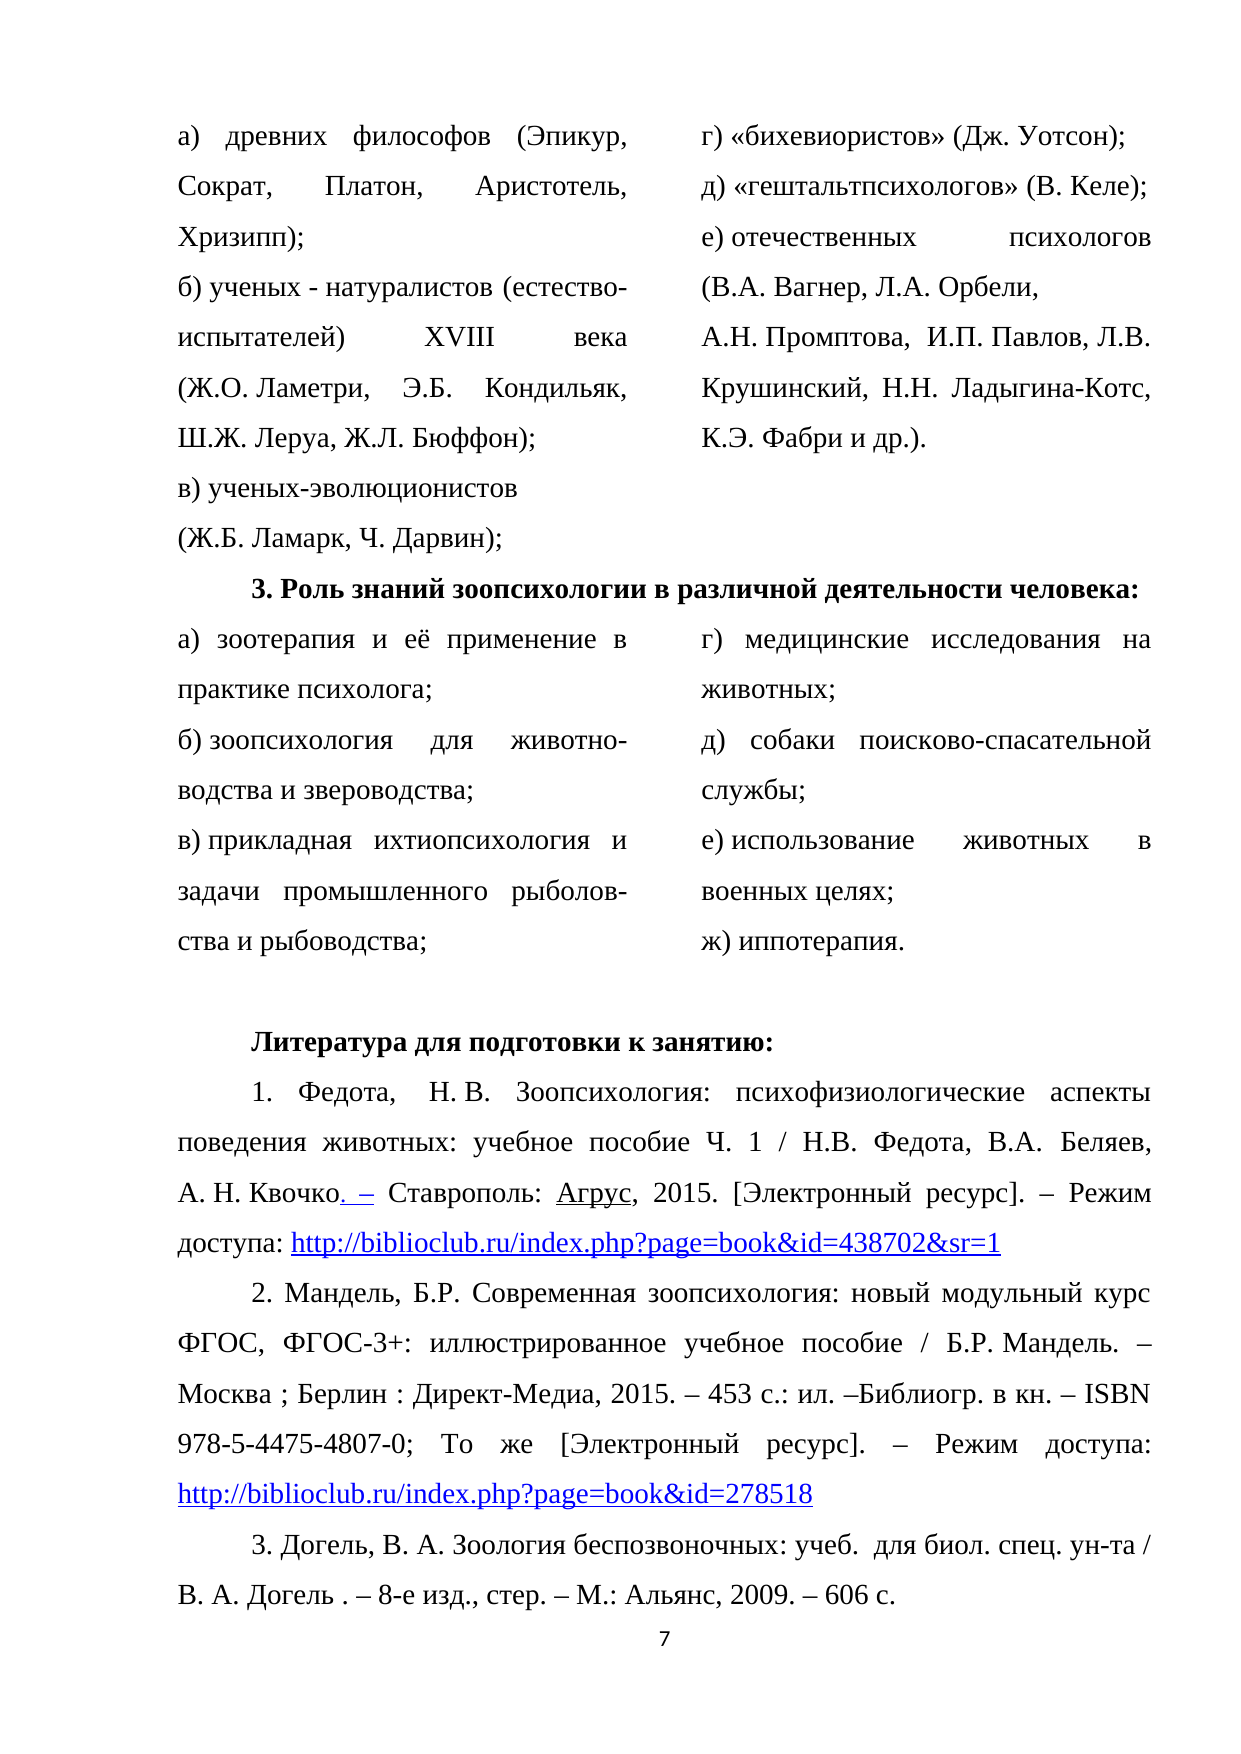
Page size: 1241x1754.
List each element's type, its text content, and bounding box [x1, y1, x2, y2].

text в) ученых-эволюционистов (Ж.Б. Ламарк, Ч. Дарвин); [177, 470, 627, 554]
text б) ученых - натуралистов (естество-испытателей) XVIII века (Ж.О. Ламетри, Э.Б. Кондильяк, Ш.Ж. Леруа, Ж.Л. Бюффон); [177, 269, 627, 453]
text б) зоопсихология для животно-водства и звероводства; [177, 722, 627, 806]
text 3. Роль знаний зоопсихологии в различной деятельности человека: [177, 571, 1152, 604]
text Литература для подготовки к занятию: [177, 1024, 1152, 1057]
text в) прикладная ихтиопсихология и задачи промышленного рыболов-ства и рыбоводства; [177, 822, 627, 957]
text 2. Мандель, Б.Р. Современная зоопсихология: новый модульный курс ФГОС, ФГОС-3+: иллюстрированное учебное пособие / Б.Р. Мандель. –Москва ; Берлин : Директ-Медиа, 2015. – 453 с.: ил. –Библиогр. в кн. – ISBN 978-5-4475-4807-0; То же [Электронный ресурс]. – Режим доступа: http://biblioclub.ru/index.php?page=book&id=278518 [177, 1275, 1152, 1510]
text ж) иппотерапия. [701, 923, 1152, 957]
text д) собаки поисково-спасательной службы; [701, 722, 1152, 806]
text а) древних философов (Эпикур, Сократ, Платон, Аристотель, Хризипп); [177, 118, 627, 252]
text е) использование животных в военных целях; [701, 822, 1152, 906]
text е) отечественных психологов (В.А. Вагнер, Л.А. Орбели, А.Н. Промптова, И.П. Павлов, Л.В. Крушинский, Н.Н. Ладыгина-Котс, К.Э. Фабри и др.). [701, 219, 1152, 453]
text г) «бихевиористов» (Дж. Уотсон); [701, 118, 1152, 152]
text а) зоотерапия и её применение в практике психолога; [177, 621, 627, 705]
text г) медицинские исследования на животных; [701, 621, 1152, 705]
text 1. Федота, Н. В. Зоопсихология: психофизиологические аспекты поведения животных: учебное пособие Ч. 1 / Н.В. Федота, В.А. Беляев, А. Н. Квочко. – Ставрополь: Агрус, 2015. [Электронный ресурс]. – Режим доступа: http://biblioclub.ru/index.php?page=book&id=438702&sr=1 [177, 1074, 1152, 1258]
text 3. Догель, В. А. Зоология беспозвоночных: учеб. для биол. спец. ун-та / В. А. Догель . – 8-е изд., стер. – М.: Альянс, 2009. – 606 с. [177, 1527, 1152, 1611]
text д) «гештальтпсихологов» (В. Келе); [701, 168, 1152, 202]
